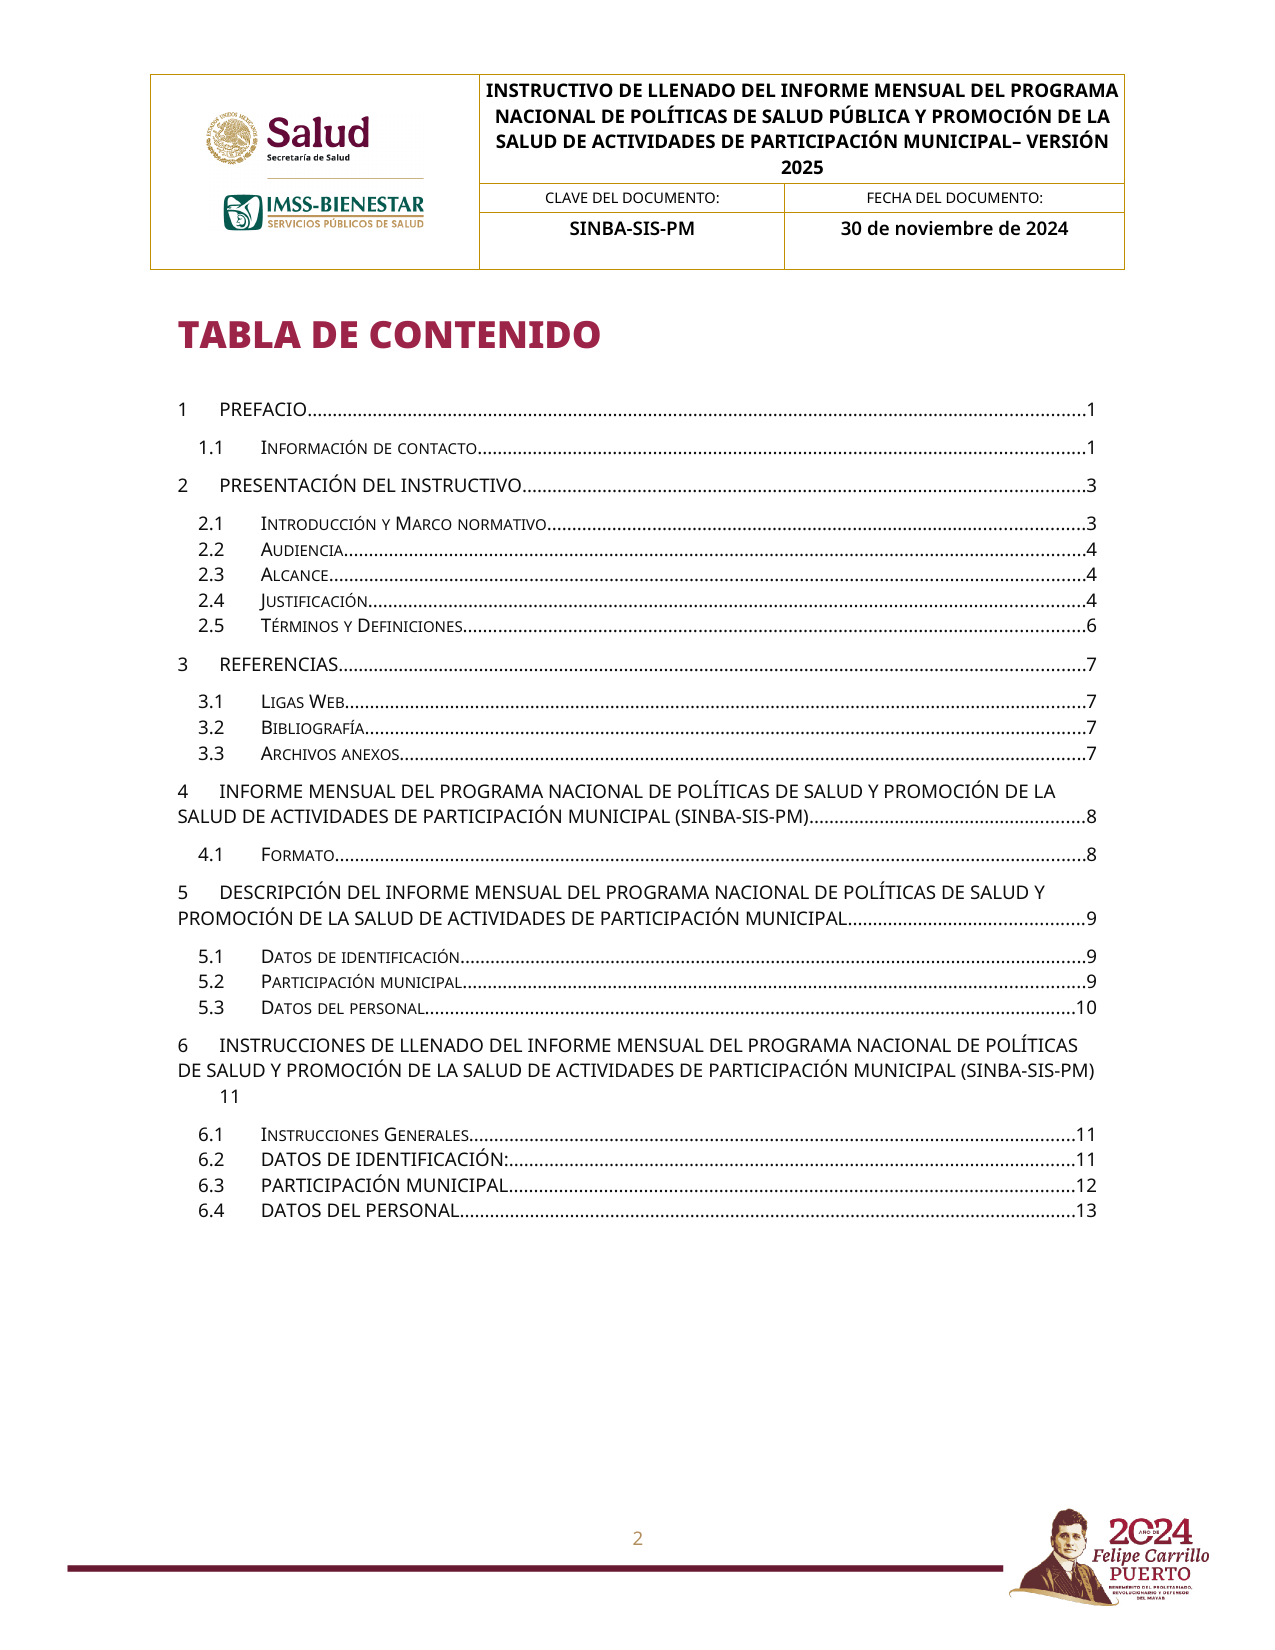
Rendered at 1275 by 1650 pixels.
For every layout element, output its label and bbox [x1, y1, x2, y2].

picture [0, 1497, 1275, 1650]
picture [206, 112, 424, 231]
